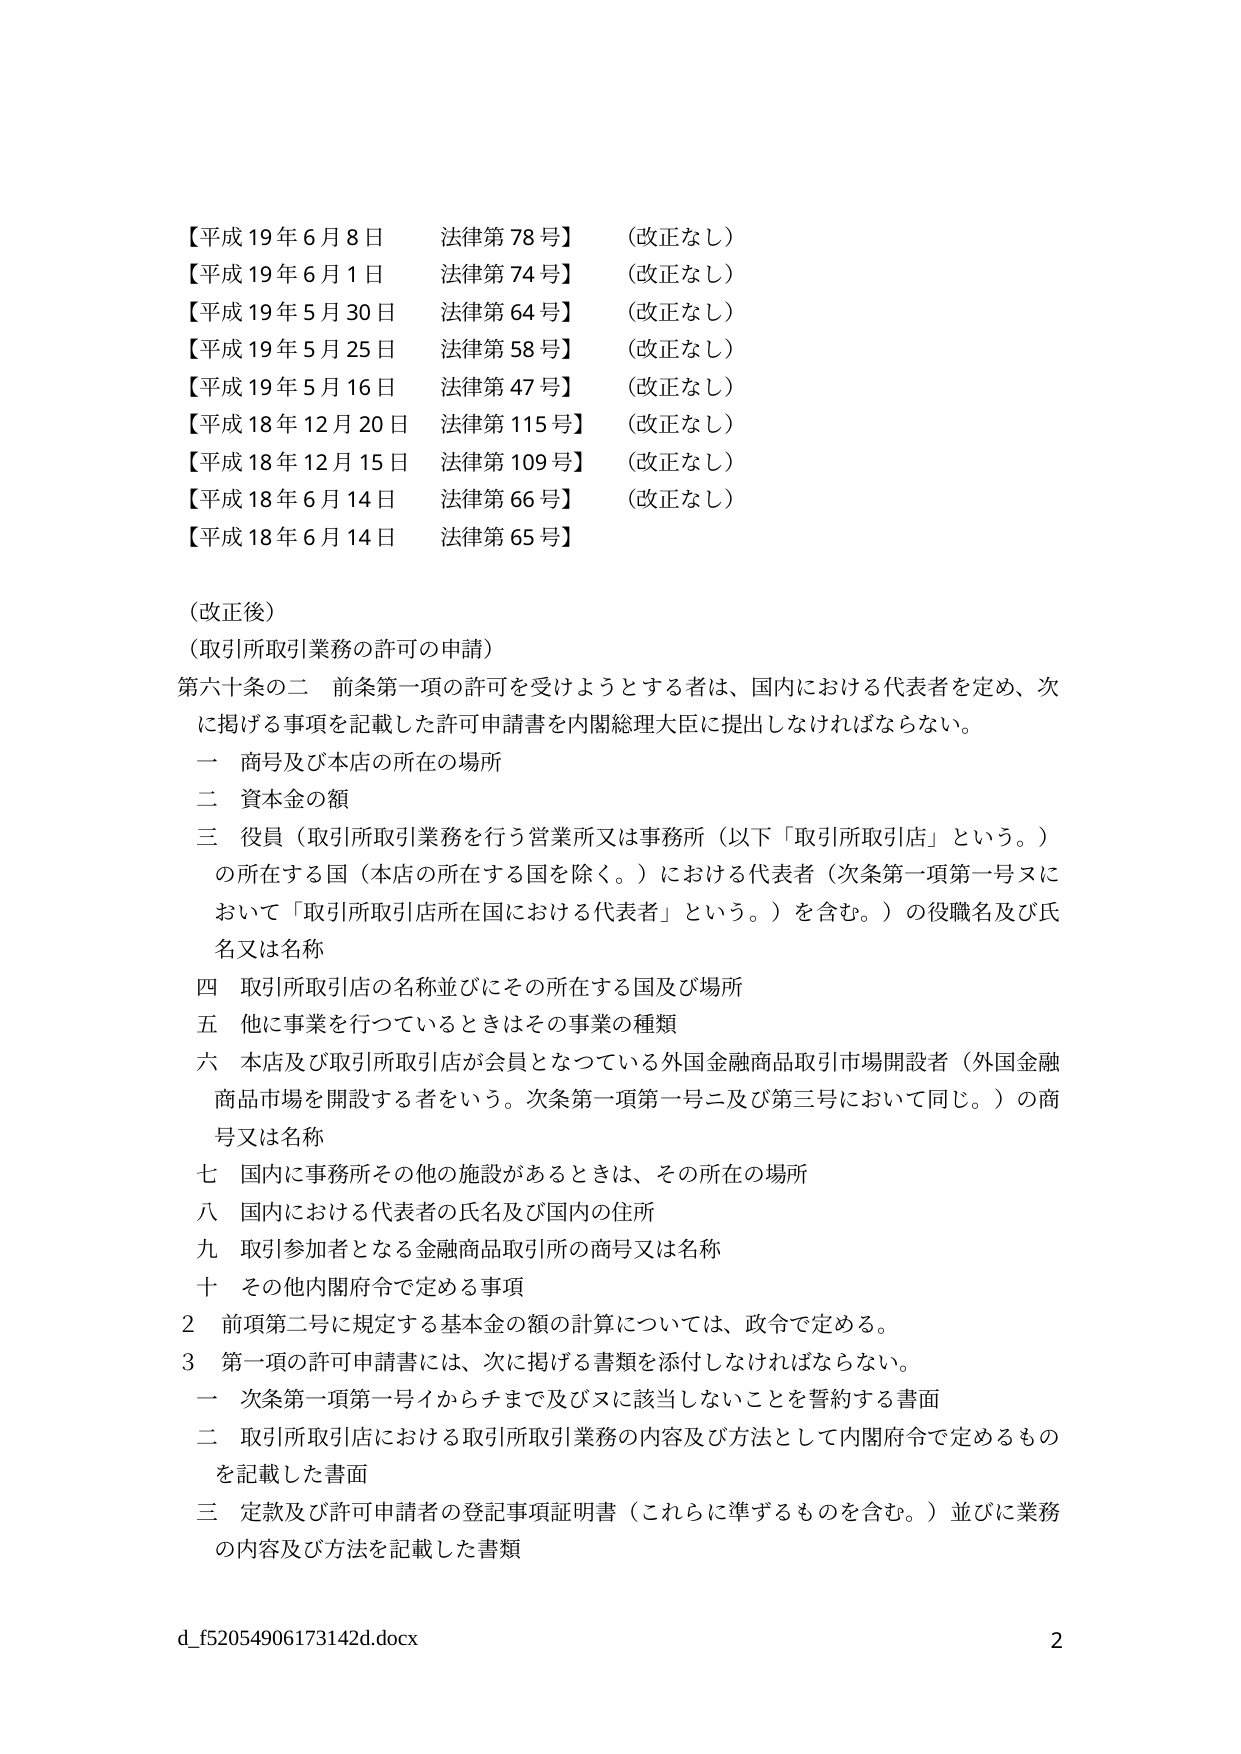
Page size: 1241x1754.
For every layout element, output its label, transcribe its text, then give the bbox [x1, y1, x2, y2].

text ２ 前項第二号に規定する基本金の額の計算については、政令で定める。 [177, 1304, 1063, 1342]
text 【平成18年6月14日 法律第65号】 [177, 517, 1063, 554]
text （改正後） [177, 592, 1063, 629]
text 六 本店及び取引所取引店が会員となつている外国金融商品取引市場開設者（外国金融商品市場を開設する者をいう。次条第一項第一号ニ及び第三号において同じ。）の商号又は名称 [196, 1042, 1063, 1154]
text 七 国内に事務所その他の施設があるときは、その所在の場所 [196, 1154, 1063, 1192]
text 二 取引所取引店における取引所取引業務の内容及び方法として内閣府令で定めるものを記載した書面 [196, 1417, 1063, 1492]
text 四 取引所取引店の名称並びにその所在する国及び場所 [196, 967, 1063, 1004]
text 一 次条第一項第一号イからチまで及びヌに該当しないことを誓約する書面 [196, 1379, 1063, 1417]
text 【平成19年6月1日 法律第74号】 （改正なし） [177, 254, 1063, 292]
text 八 国内における代表者の氏名及び国内の住所 [196, 1192, 1063, 1229]
text ３ 第一項の許可申請書には、次に掲げる書類を添付しなければならない。 [177, 1342, 1063, 1379]
text 三 定款及び許可申請者の登記事項証明書（これらに準ずるものを含む。）並びに業務の内容及び方法を記載した書類 [196, 1492, 1063, 1567]
text 五 他に事業を行つているときはその事業の種類 [196, 1004, 1063, 1042]
text 第六十条の二 前条第一項の許可を受けようとする者は、国内における代表者を定め、次に掲げる事項を記載した許可申請書を内閣総理大臣に提出しなければならない。 [177, 667, 1063, 742]
text 【平成19年5月30日 法律第64号】 （改正なし） [177, 292, 1063, 329]
text 二 資本金の額 [196, 779, 1063, 817]
text 【平成18年12月20日 法律第115号】 （改正なし） [177, 404, 1063, 442]
text 九 取引参加者となる金融商品取引所の商号又は名称 [196, 1229, 1063, 1267]
text 一 商号及び本店の所在の場所 [196, 742, 1063, 779]
text 【平成19年6月8日 法律第78号】 （改正なし） [177, 217, 1063, 254]
text 三 役員（取引所取引業務を行う営業所又は事務所（以下「取引所取引店」という。）の所在する国（本店の所在する国を除く。）における代表者（次条第一項第一号ヌにおいて「取引所取引店所在国における代表者」という。）を含む。）の役職名及び氏名又は名称 [196, 817, 1063, 967]
text 【平成19年5月16日 法律第47号】 （改正なし） [177, 367, 1063, 404]
text 【平成19年5月25日 法律第58号】 （改正なし） [177, 329, 1063, 367]
text 十 その他内閣府令で定める事項 [196, 1267, 1063, 1304]
text 【平成18年6月14日 法律第66号】 （改正なし） [177, 479, 1063, 517]
text 【平成18年12月15日 法律第109号】 （改正なし） [177, 442, 1063, 479]
text （取引所取引業務の許可の申請） [177, 629, 1063, 667]
